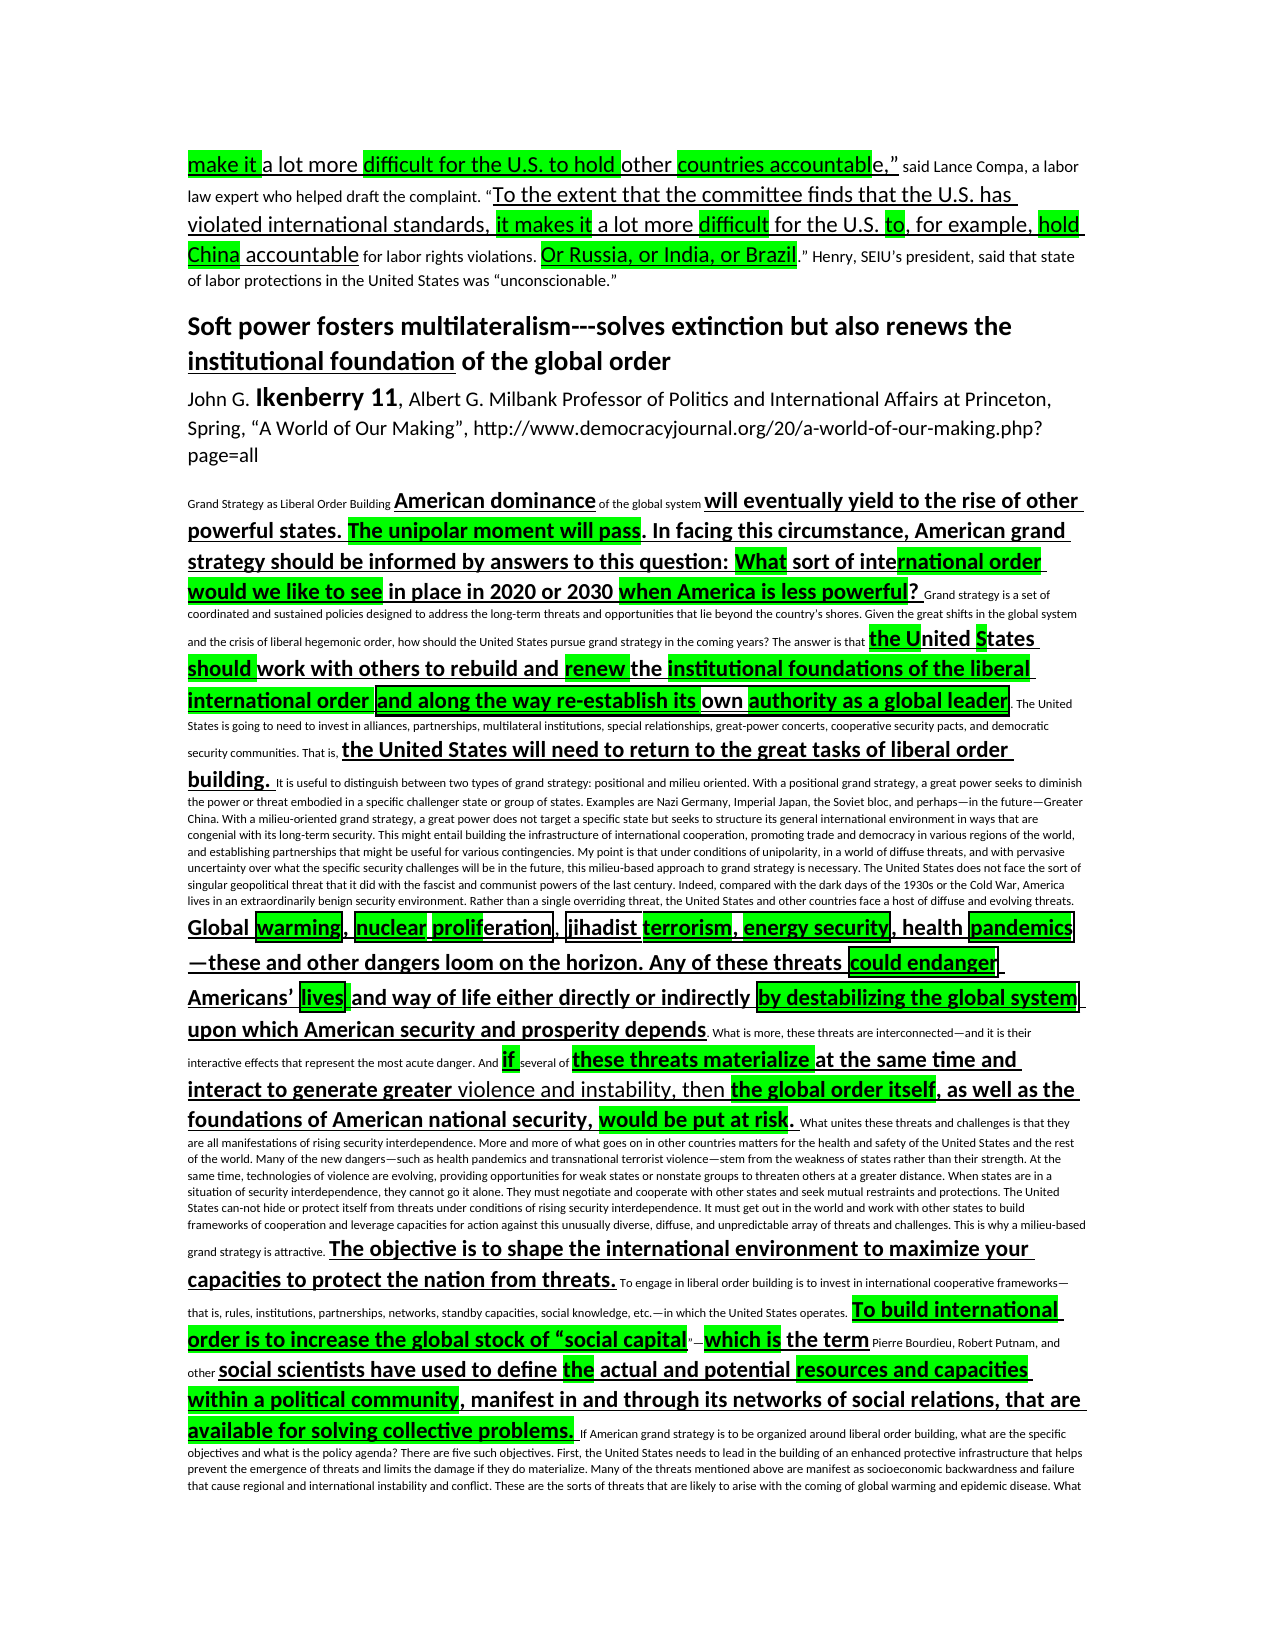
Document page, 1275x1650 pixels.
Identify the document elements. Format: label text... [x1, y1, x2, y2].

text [187, 486, 1087, 1410]
text John G. Ikenberry 11, Albert G. Milbank Professor of Politics and International Affairs at Princeton, Spring, “A World of Our Making”, http://www.democracyjournal.org/20/a-world-of-our-making.php?page=all [187, 380, 1087, 468]
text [187, 150, 1087, 291]
subtitle Soft power fosters multilateralism---solves extinction but also renews the institutional foundation of the global order [187, 309, 1087, 377]
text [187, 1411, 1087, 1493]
